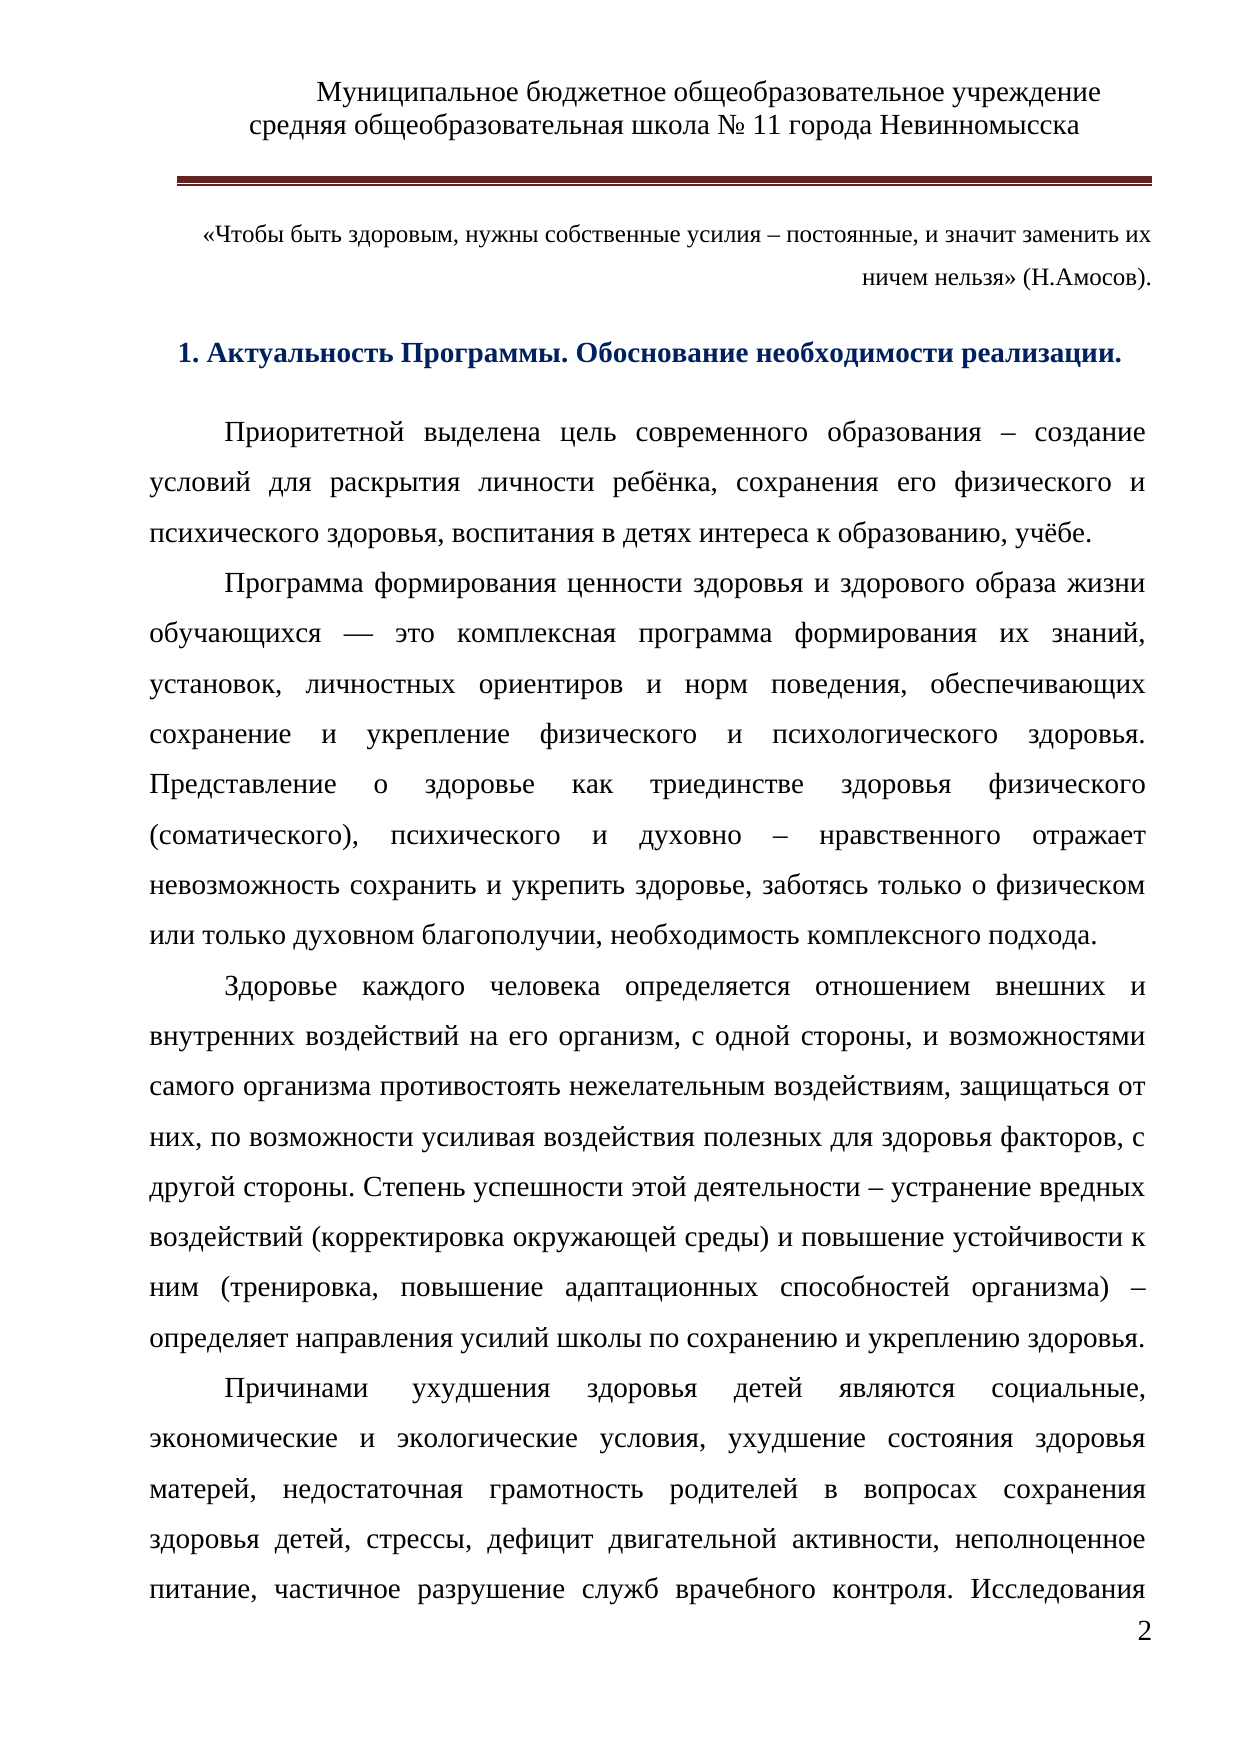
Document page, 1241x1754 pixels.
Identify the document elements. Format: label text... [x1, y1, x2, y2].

text 1. Актуальность Программы. Обоснование необходимости реализации. [177, 335, 1152, 368]
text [149, 1370, 1147, 1605]
text Программа формирования ценности здоровья и здорового образа жизни обучающихся — это комплексная программа формирования их знаний, установок, личностных ориентиров и норм поведения, обеспечивающих сохранение и укрепление физического и психологического здоровья. Представление о здоровье как триединстве здоровья физического (соматического), психического и духовно – нравственного отражает невозможность сохранить и укрепить здоровье, заботясь только о физическом или только духовном благополучии, необходимость комплексного подхода. [149, 565, 1147, 951]
text «Чтобы быть здоровым, нужны собственные усилия – постоянные, и значит заменить их ничем нельзя» (Н.Амосов). [177, 219, 1152, 291]
text Приоритетной выделена цель современного образования – создание условий для раскрытия личности ребёнка, сохранения его физического и психического здоровья, воспитания в детях интереса к образованию, учёбе. [149, 414, 1147, 548]
text Здоровье каждого человека определяется отношением внешних и внутренних воздействий на его организм, с одной стороны, и возможностями самого организма противостоять нежелательным воздействиям, защищаться от них, по возможности усиливая воздействия полезных для здоровья факторов, с другой стороны. Степень успешности этой деятельности – устранение вредных воздействий (корректировка окружающей среды) и повышение устойчивости к ним (тренировка, повышение адаптационных способностей организма) – определяет направления усилий школы по сохранению и укреплению здоровья. [149, 968, 1147, 1353]
